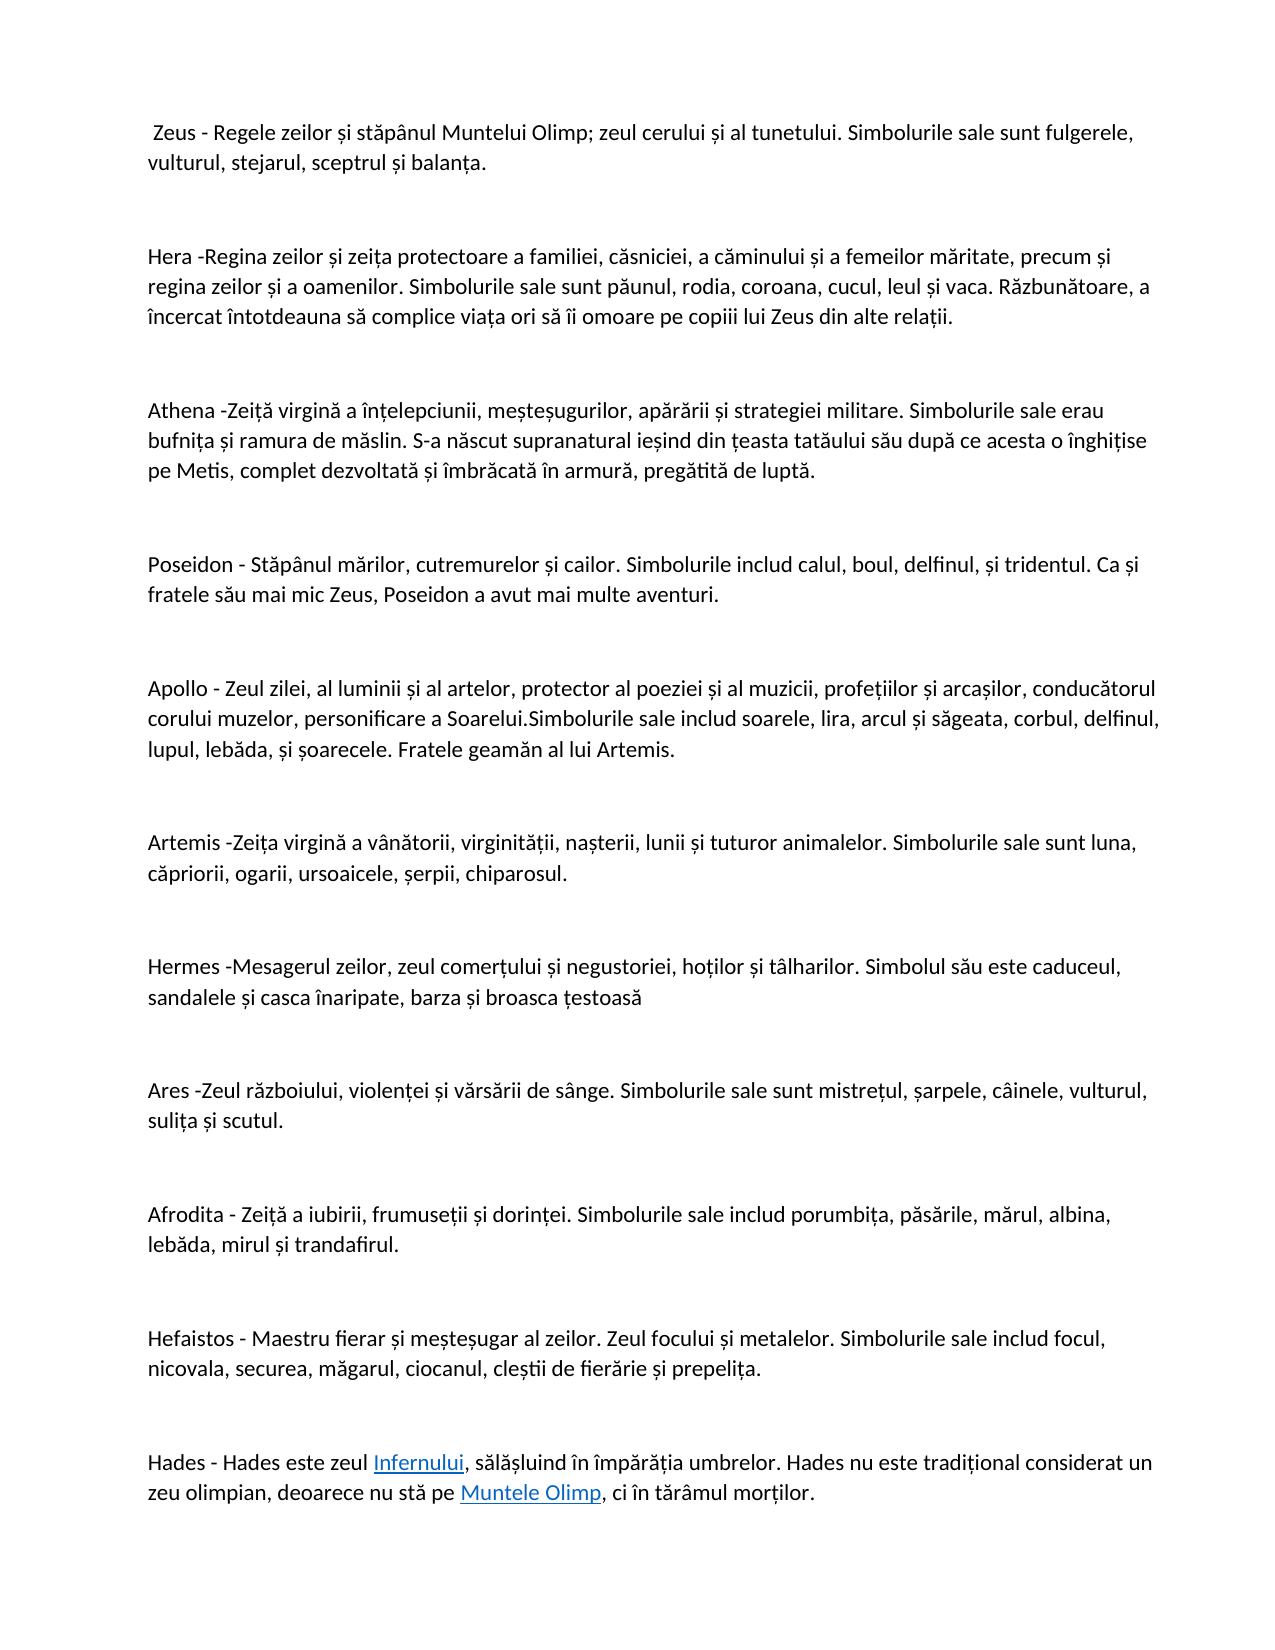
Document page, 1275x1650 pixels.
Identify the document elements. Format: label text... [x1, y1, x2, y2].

text Hades - Hades este zeul Infernului, sălășluind în împărăția umbrelor. Hades nu este tradițional considerat un zeu olimpian, deoarece nu stă pe Muntele Olimp, ci în tărâmul morților. [148, 1448, 1163, 1507]
text Poseidon - Stăpânul mărilor, cutremurelor și cailor. Simbolurile includ calul, boul, delfinul, și tridentul. Ca și fratele său mai mic Zeus, Poseidon a avut mai multe aventuri. [148, 550, 1163, 609]
text Ares -Zeul războiului, violenței și vărsării de sânge. Simbolurile sale sunt mistrețul, șarpele, câinele, vulturul, sulița și scutul. [148, 1076, 1163, 1135]
text Zeus - Regele zeilor și stăpânul Muntelui Olimp; zeul cerului și al tunetului. Simbolurile sale sunt fulgerele, vulturul, stejarul, sceptrul și balanța. [148, 118, 1163, 176]
text Athena -Zeiță virgină a înțelepciunii, meșteșugurilor, apărării și strategiei militare. Simbolurile sale erau bufnița și ramura de măslin. S-a născut supranatural ieșind din țeasta tatăului său după ce acesta o înghițise pe Metis, complet dezvoltată și îmbrăcată în armură, pregătită de luptă. [148, 396, 1163, 485]
text Hefaistos - Maestru fierar și meșteșugar al zeilor. Zeul focului și metalelor. Simbolurile sale includ focul, nicovala, securea, măgarul, ciocanul, cleștii de fierărie și prepelița. [148, 1324, 1163, 1383]
text Artemis -Zeița virgină a vânătorii, virginității, nașterii, lunii și tuturor animalelor. Simbolurile sale sunt luna, căpriorii, ogarii, ursoaicele, șerpii, chiparosul. [148, 828, 1163, 887]
text Apollo - Zeul zilei, al luminii și al artelor, protector al poeziei și al muzicii, profețiilor și arcașilor, conducătorul corului muzelor, personificare a Soarelui.Simbolurile sale includ soarele, lira, arcul și săgeata, corbul, delfinul, lupul, lebăda, și șoarecele. Fratele geamăn al lui Artemis. [148, 674, 1163, 763]
text Hera -Regina zeilor și zeița protectoare a familiei, căsniciei, a căminului și a femeilor măritate, precum și regina zeilor și a oamenilor. Simbolurile sale sunt păunul, rodia, coroana, cucul, leul și vaca. Răzbunătoare, a încercat întotdeauna să complice viața ori să îi omoare pe copiii lui Zeus din alte relații. [148, 242, 1163, 331]
text Hermes -Mesagerul zeilor, zeul comerțului și negustoriei, hoților și tâlharilor. Simbolul său este caduceul, sandalele și casca înaripate, barza și broasca țestoasă [148, 952, 1163, 1011]
text Afrodita - Zeiță a iubirii, frumuseții și dorinței. Simbolurile sale includ porumbița, păsările, mărul, albina, lebăda, mirul și trandafirul. [148, 1200, 1163, 1259]
